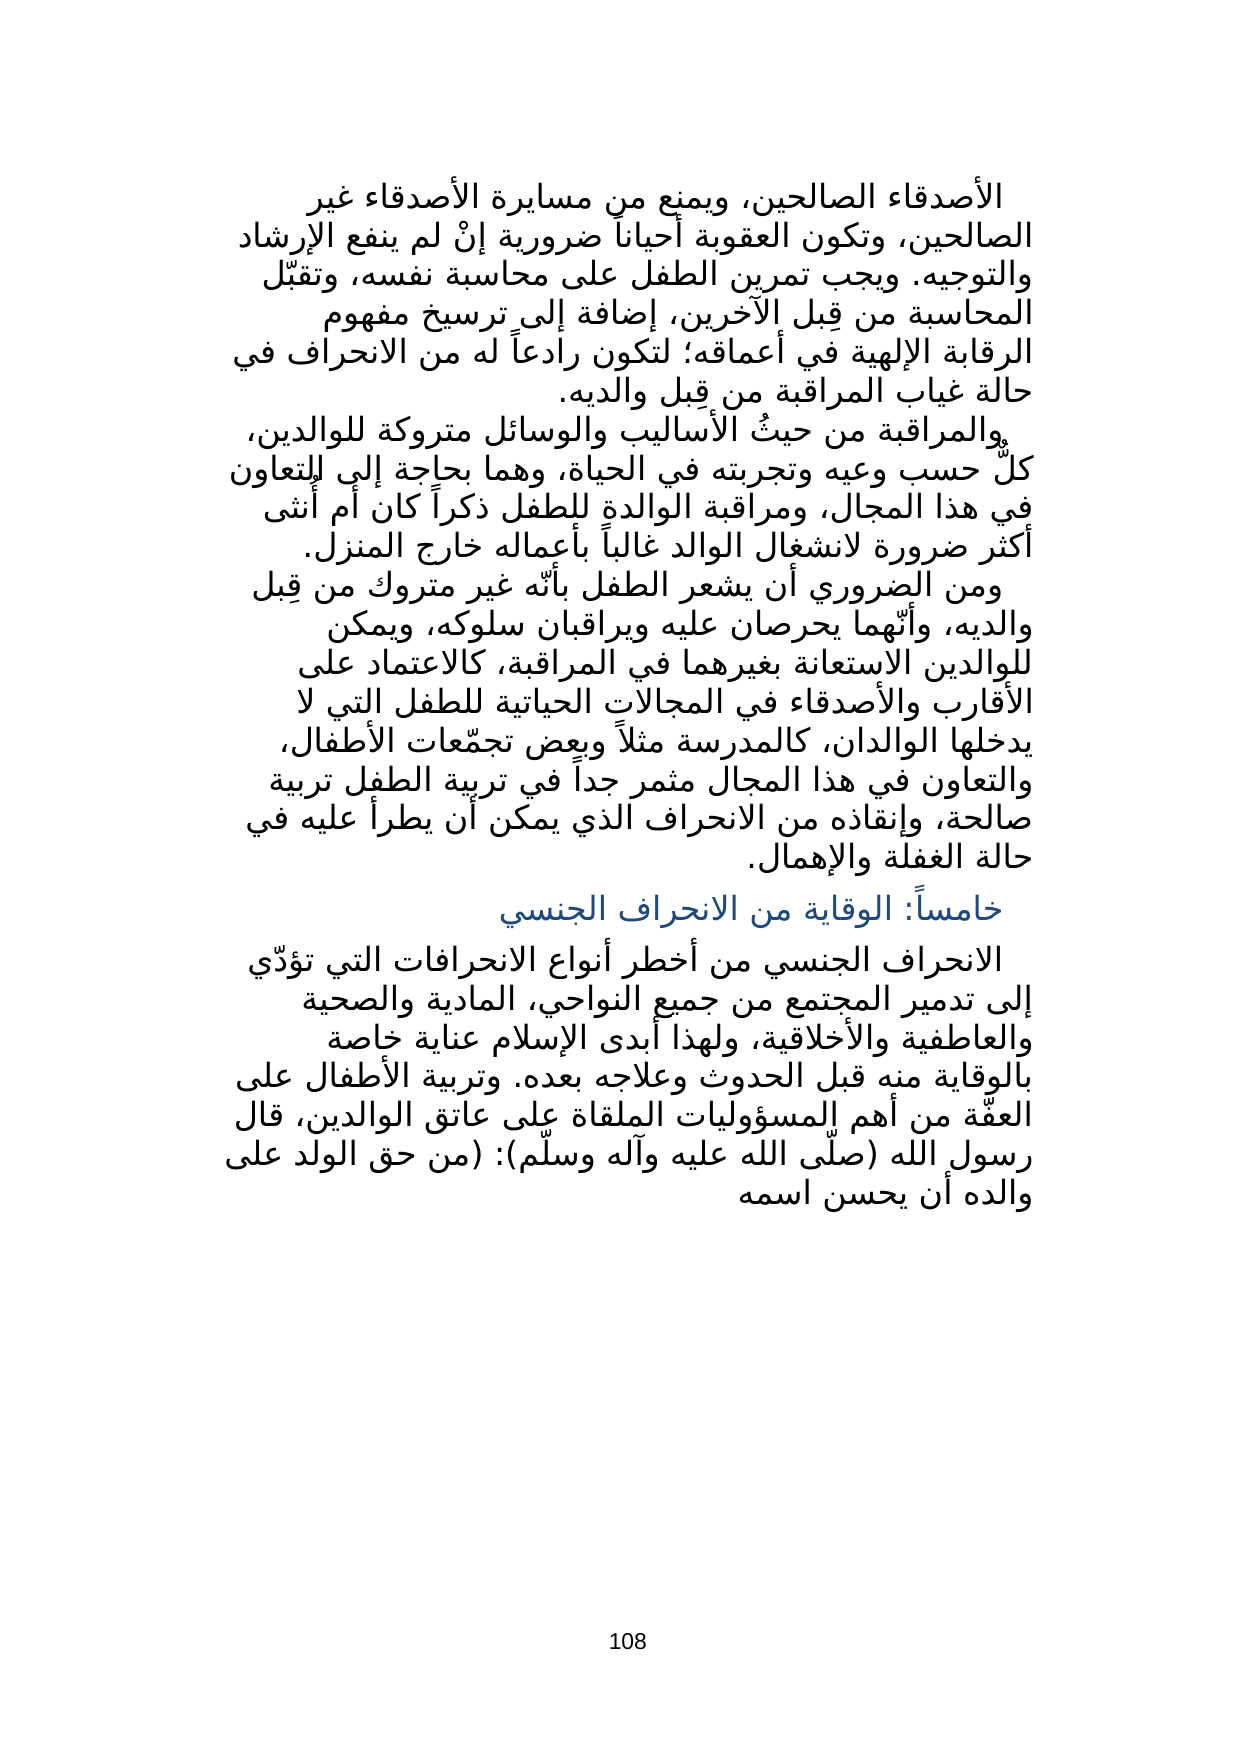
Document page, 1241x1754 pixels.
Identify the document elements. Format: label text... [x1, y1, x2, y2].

text الأصدقاء الصالحين، ويمنع من مسايرة الأصدقاء غير الصالحين، وتكون العقوبة أحياناً ضرورية إنْ لم ينفع الإرشاد والتوجيه. ويجب تمرين الطفل على محاسبة نفسه، وتقبّل المحاسبة من قِبل الآخرين، إضافة إلى ترسيخ مفهوم الرقابة الإلهية في أعماقه؛ لتكون رادعاً له من الانحراف في حالة غياب المراقبة من قِبل والديه. [222, 177, 1033, 410]
text والمراقبة من حيثُ الأساليب والوسائل متروكة للوالدين، كلٌّ حسب وعيه وتجربته في الحياة، وهما بحاجة إلى التعاون في هذا المجال، ومراقبة الوالدة للطفل ذكراً كان أم أُنثى أكثر ضرورة لانشغال الوالد غالباً بأعماله خارج المنزل. [222, 410, 1033, 566]
text ومن الضروري أن يشعر الطفل بأنّه غير متروك من قِبل والديه، وأنّهما يحرصان عليه ويراقبان سلوكه، ويمكن للوالدين الاستعانة بغيرهما في المراقبة، كالاعتماد على الأقارب والأصدقاء في المجالات الحياتية للطفل التي لا يدخلها الوالدان، كالمدرسة مثلاً وبعض تجمّعات الأطفال، والتعاون في هذا المجال مثمر جداً في تربية الطفل تربية صالحة، وإنقاذه من الانحراف الذي يمكن أن يطرأ عليه في حالة الغفلة والإهمال. [222, 566, 1033, 877]
subtitle خامساً: الوقاية من الانحراف الجنسي [222, 889, 1033, 928]
text الانحراف الجنسي من أخطر أنواع الانحرافات التي تؤدّي إلى تدمير المجتمع من جميع النواحي، المادية والصحية والعاطفية والأخلاقية، ولهذا أبدى الإسلام عناية خاصة بالوقاية منه قبل الحدوث وعلاجه بعده. وتربية الأطفال على العفّة من أهم المسؤوليات الملقاة على عاتق الوالدين، قال رسول الله (صلّى الله عليه وآله وسلّم): (من حق الولد على والده أن يحسن اسمه [222, 940, 1033, 1212]
